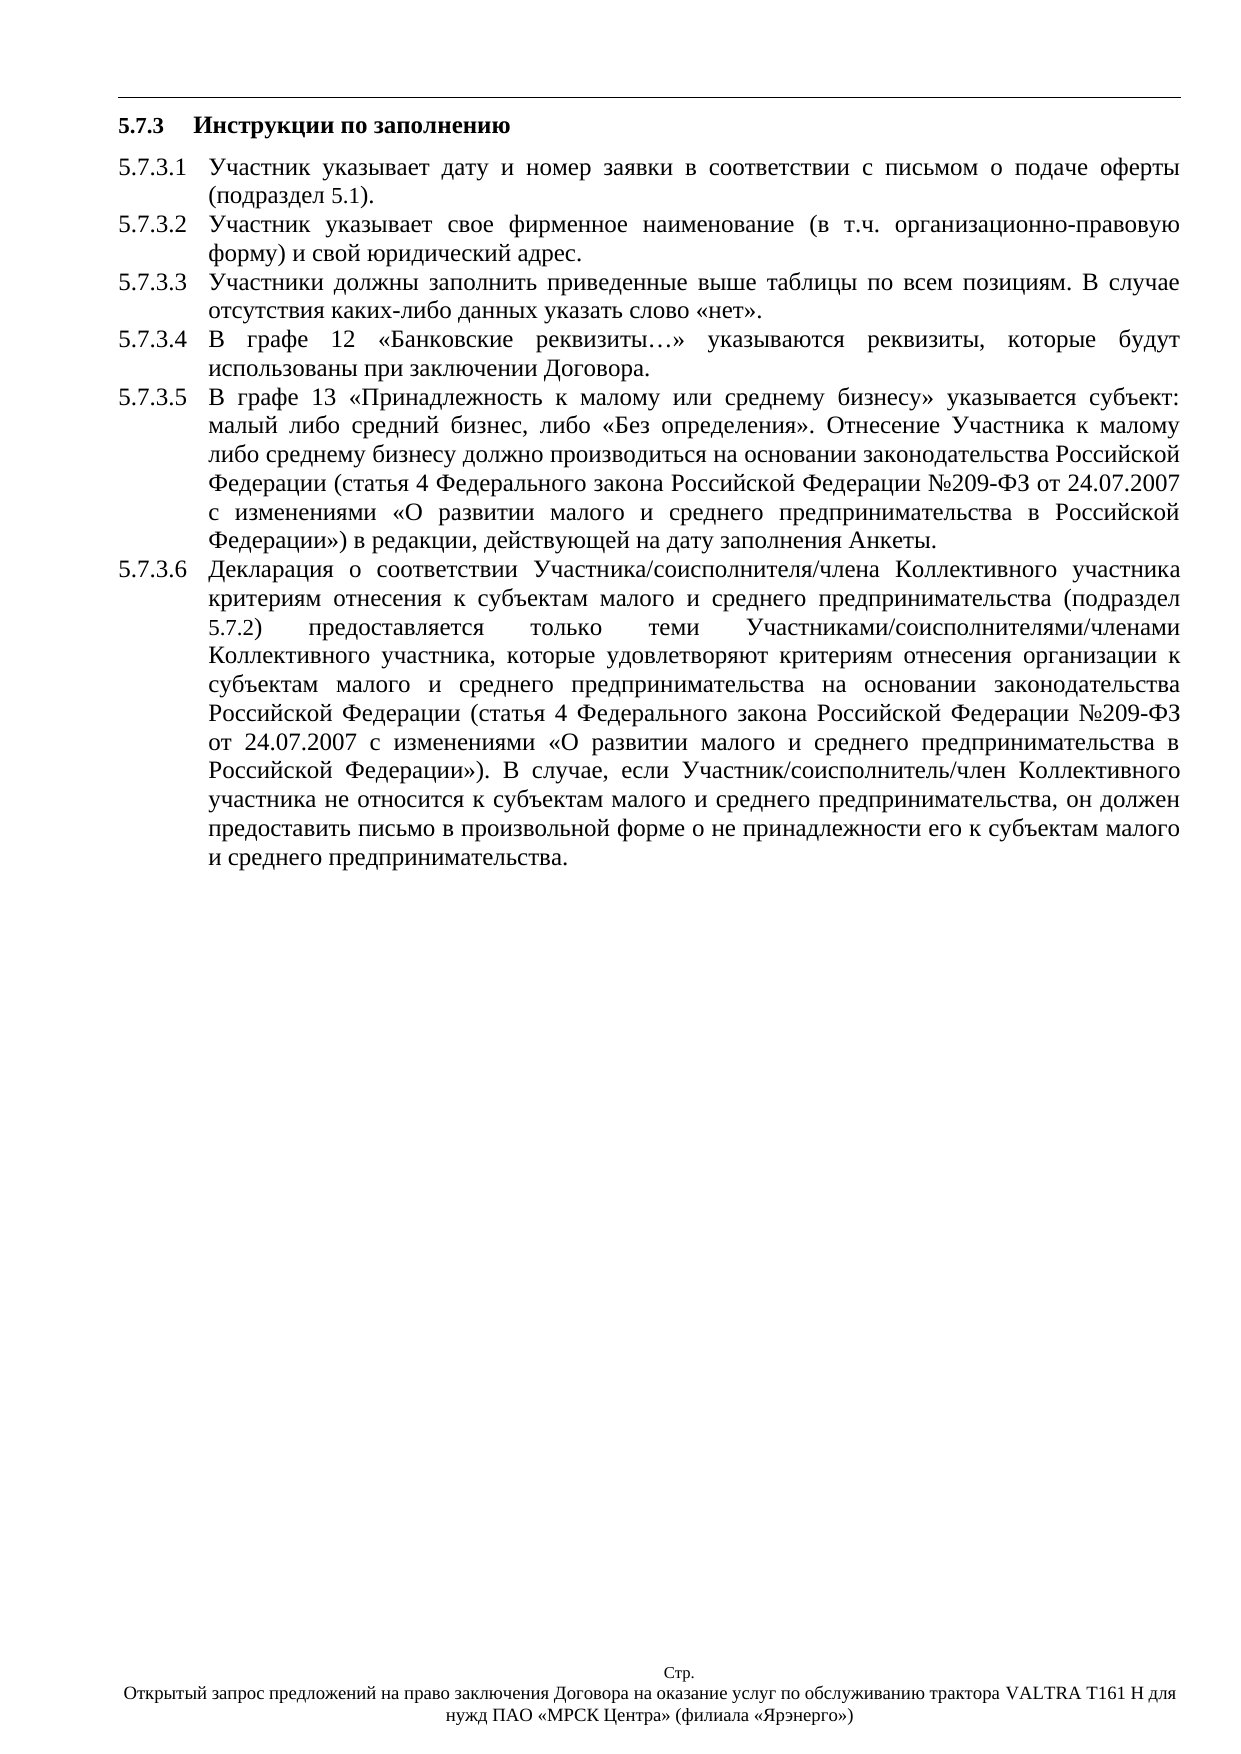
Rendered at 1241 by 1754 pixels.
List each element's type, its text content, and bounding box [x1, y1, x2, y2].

subtitle Инструкции по заполнению [118, 111, 1181, 139]
list Участники должны заполнить приведенные выше таблицы по всем позициям. В случае отсутствия каких-либо данных указать слово «нет». [118, 267, 1181, 324]
list Участник указывает дату и номер заявки в соответствии с письмом о подаче оферты (подраздел 5.1). [118, 152, 1181, 209]
list Декларация о соответствии Участника/соисполнителя/члена Коллективного участника критериям отнесения к субъектам малого и среднего предпринимательства (подраздел 5.7.2) предоставляется только теми Участниками/соисполнителями/членами Коллективного участника, которые удовлетворяют критериям отнесения организации к субъектам малого и среднего предпринимательства на основании законодательства Российской Федерации (статья 4 Федерального закона Российской Федерации №209-ФЗ от 24.07.2007 с изменениями «О развитии малого и среднего предпринимательства в Российской Федерации»). В случае, если Участник/соисполнитель/член Коллективного участника не относится к субъектам малого и среднего предпринимательства, он должен предоставить письмо в произвольной форме о не принадлежности его к субъектам малого и среднего предпринимательства. [118, 554, 1181, 871]
list В графе 13 «Принадлежность к малому или среднему бизнесу» указывается субъект: малый либо средний бизнес, либо «Без определения». Отнесение Участника к малому либо среднему бизнесу должно производиться на основании законодательства Российской Федерации (статья 4 Федерального закона Российской Федерации №209-ФЗ от 24.07.2007 с изменениями «О развитии малого и среднего предпринимательства в Российской Федерации») в редакции, действующей на дату заполнения Анкеты. [118, 382, 1181, 554]
list В графе 12 «Банковские реквизиты…» указываются реквизиты, которые будут использованы при заключении Договора. [118, 324, 1181, 382]
list Участник указывает свое фирменное наименование (в т.ч. организационно-правовую форму) и свой юридический адрес. [118, 209, 1181, 267]
